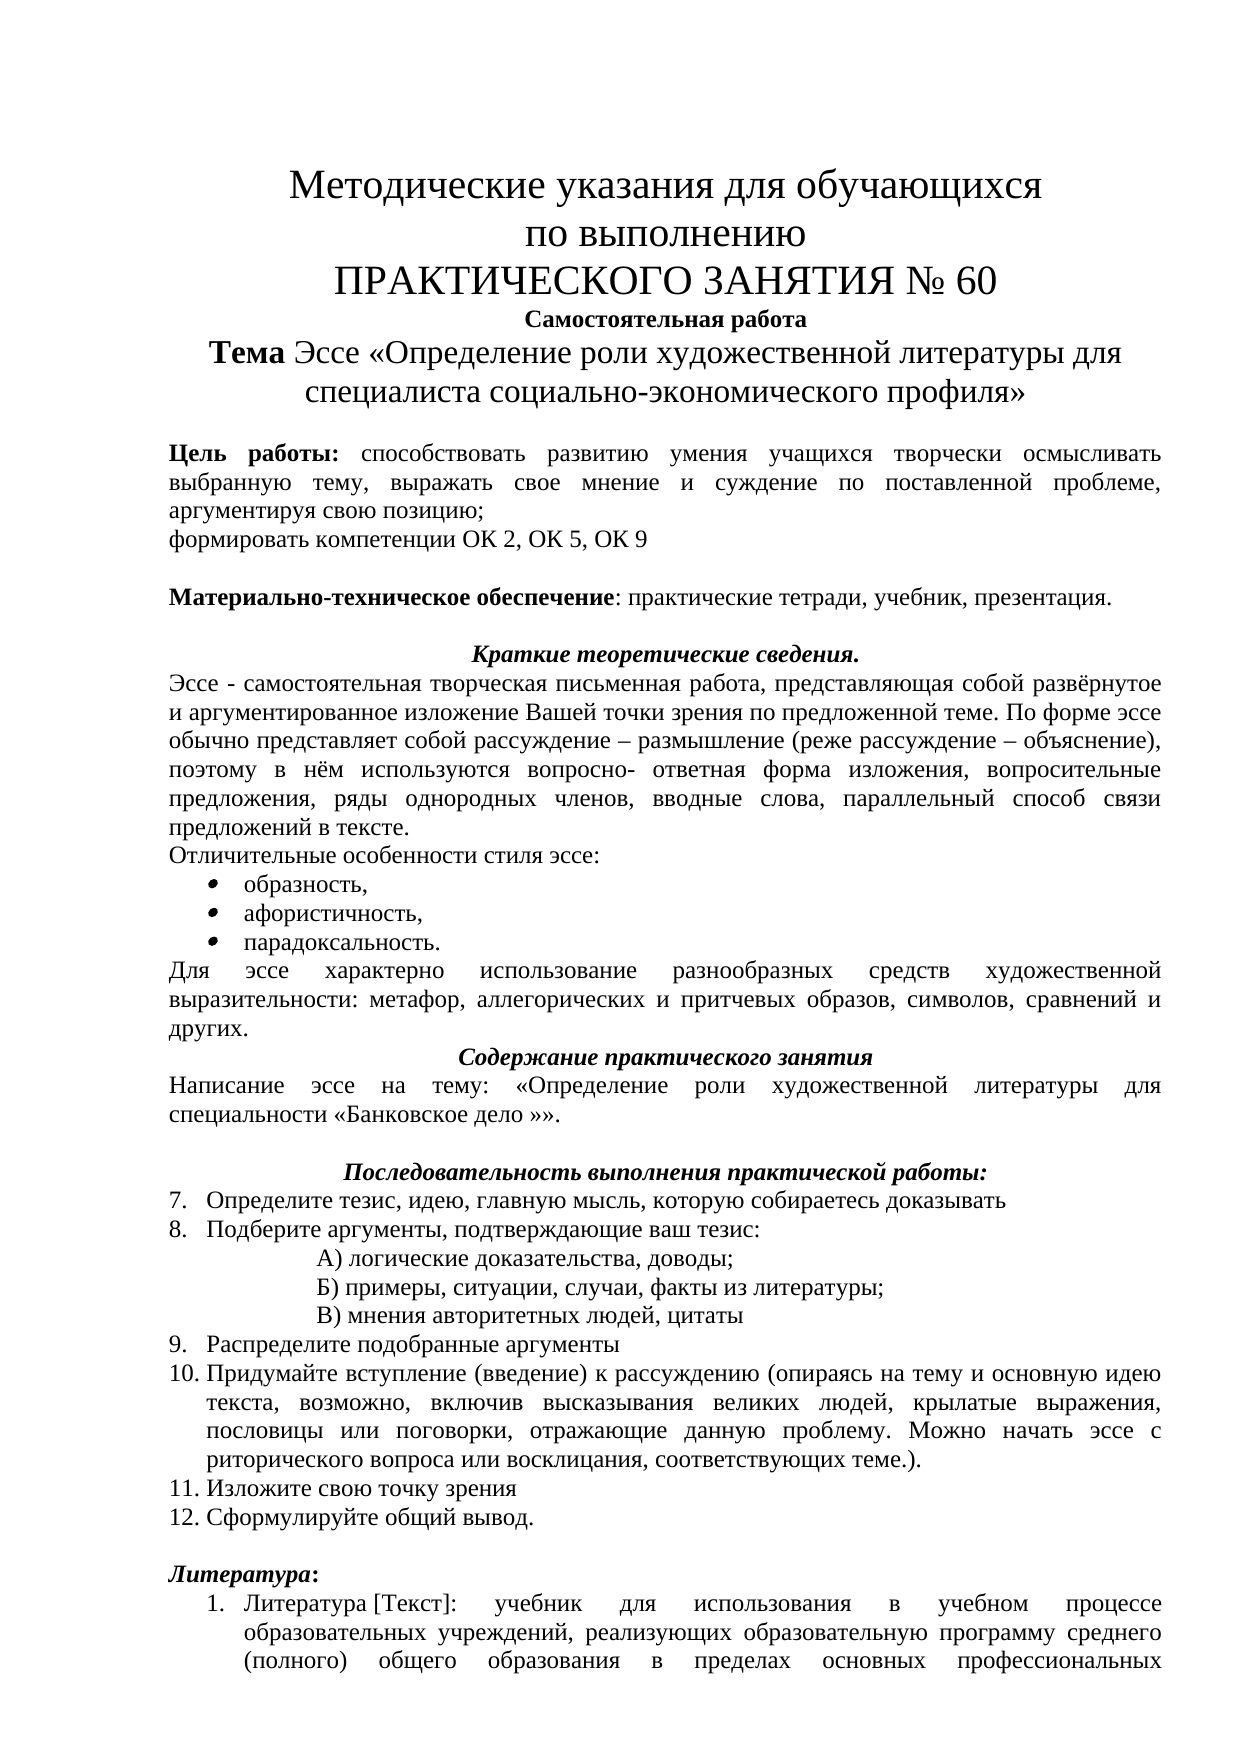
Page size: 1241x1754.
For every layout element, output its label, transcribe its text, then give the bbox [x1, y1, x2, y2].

text Содержание практического занятия [169, 1042, 1162, 1070]
text Тема Эссе «Определение роли художественной литературы для специалиста социально-экономического профиля» [169, 332, 1162, 409]
text А) логические доказательства, доводы; [316, 1243, 1162, 1272]
text Методические указания для обучающихся [169, 160, 1162, 208]
text ПРАКТИЧЕСКОГО ЗАНЯТИЯ № 60 [169, 256, 1162, 304]
text Самостоятельная работа [169, 304, 1162, 332]
text Цель работы: способствовать развитию умения учащихся творчески осмысливать выбранную тему, выражать свое мнение и суждение по поставленной проблеме, аргументируя свою позицию; [169, 438, 1162, 524]
list парадоксальность. [206, 927, 1162, 955]
list Распределите подобранные аргументы [169, 1329, 1162, 1358]
text Материально-техническое обеспечение: практические тетради, учебник, презентация. [169, 582, 1162, 610]
list Придумайте вступление (введение) к рассуждению (опираясь на тему и основную идею текста, возможно, включив высказывания великих людей, крылатые выражения, пословицы или поговорки, отражающие данную проблему. Можно начать эссе с риторического вопроса или восклицания, соответствующих теме.). [169, 1358, 1162, 1473]
text формировать компетенции ОК 2, ОК 5, ОК 9 [169, 524, 1162, 553]
text В) мнения авторитетных людей, цитаты [316, 1300, 1162, 1329]
text Б) примеры, ситуации, случаи, факты из литературы; [316, 1272, 1162, 1300]
text Для эссе характерно использование разнообразных средств художественной выразительности: метафор, аллегорических и притчевых образов, символов, сравнений и других. [169, 955, 1162, 1042]
text Краткие теоретические сведения. [169, 639, 1162, 668]
text Написание эссе на тему: «Определение роли художественной литературы для специальности «Банковское дело »». [169, 1070, 1162, 1128]
list образность, [206, 869, 1162, 898]
text Эссе - самостоятельная творческая письменная работа, представляющая собой развёрнутое и аргументированное изложение Вашей точки зрения по предложенной теме. По форме эссе обычно представляет собой рассуждение – размышление (реже рассуждение – объяснение), поэтому в нём используются вопросно- ответная форма изложения, вопросительные предложения, ряды однородных членов, вводные слова, параллельный способ связи предложений в тексте. [169, 668, 1162, 840]
list Определите тезис, идею, главную мысль, которую собираетесь доказывать [169, 1185, 1162, 1214]
list афористичность, [206, 898, 1162, 927]
text по выполнению [169, 208, 1162, 256]
text Отличительные особенности стиля эссе: [169, 840, 1162, 869]
list Подберите аргументы, подтверждающие ваш тезис: [169, 1214, 1162, 1243]
text Литература: [169, 1559, 1162, 1588]
text Последовательность выполнения практической работы: [169, 1157, 1162, 1185]
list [206, 1588, 1162, 1674]
list Изложите свою точку зрения [169, 1473, 1162, 1502]
list Сформулируйте общий вывод. [169, 1502, 1162, 1530]
